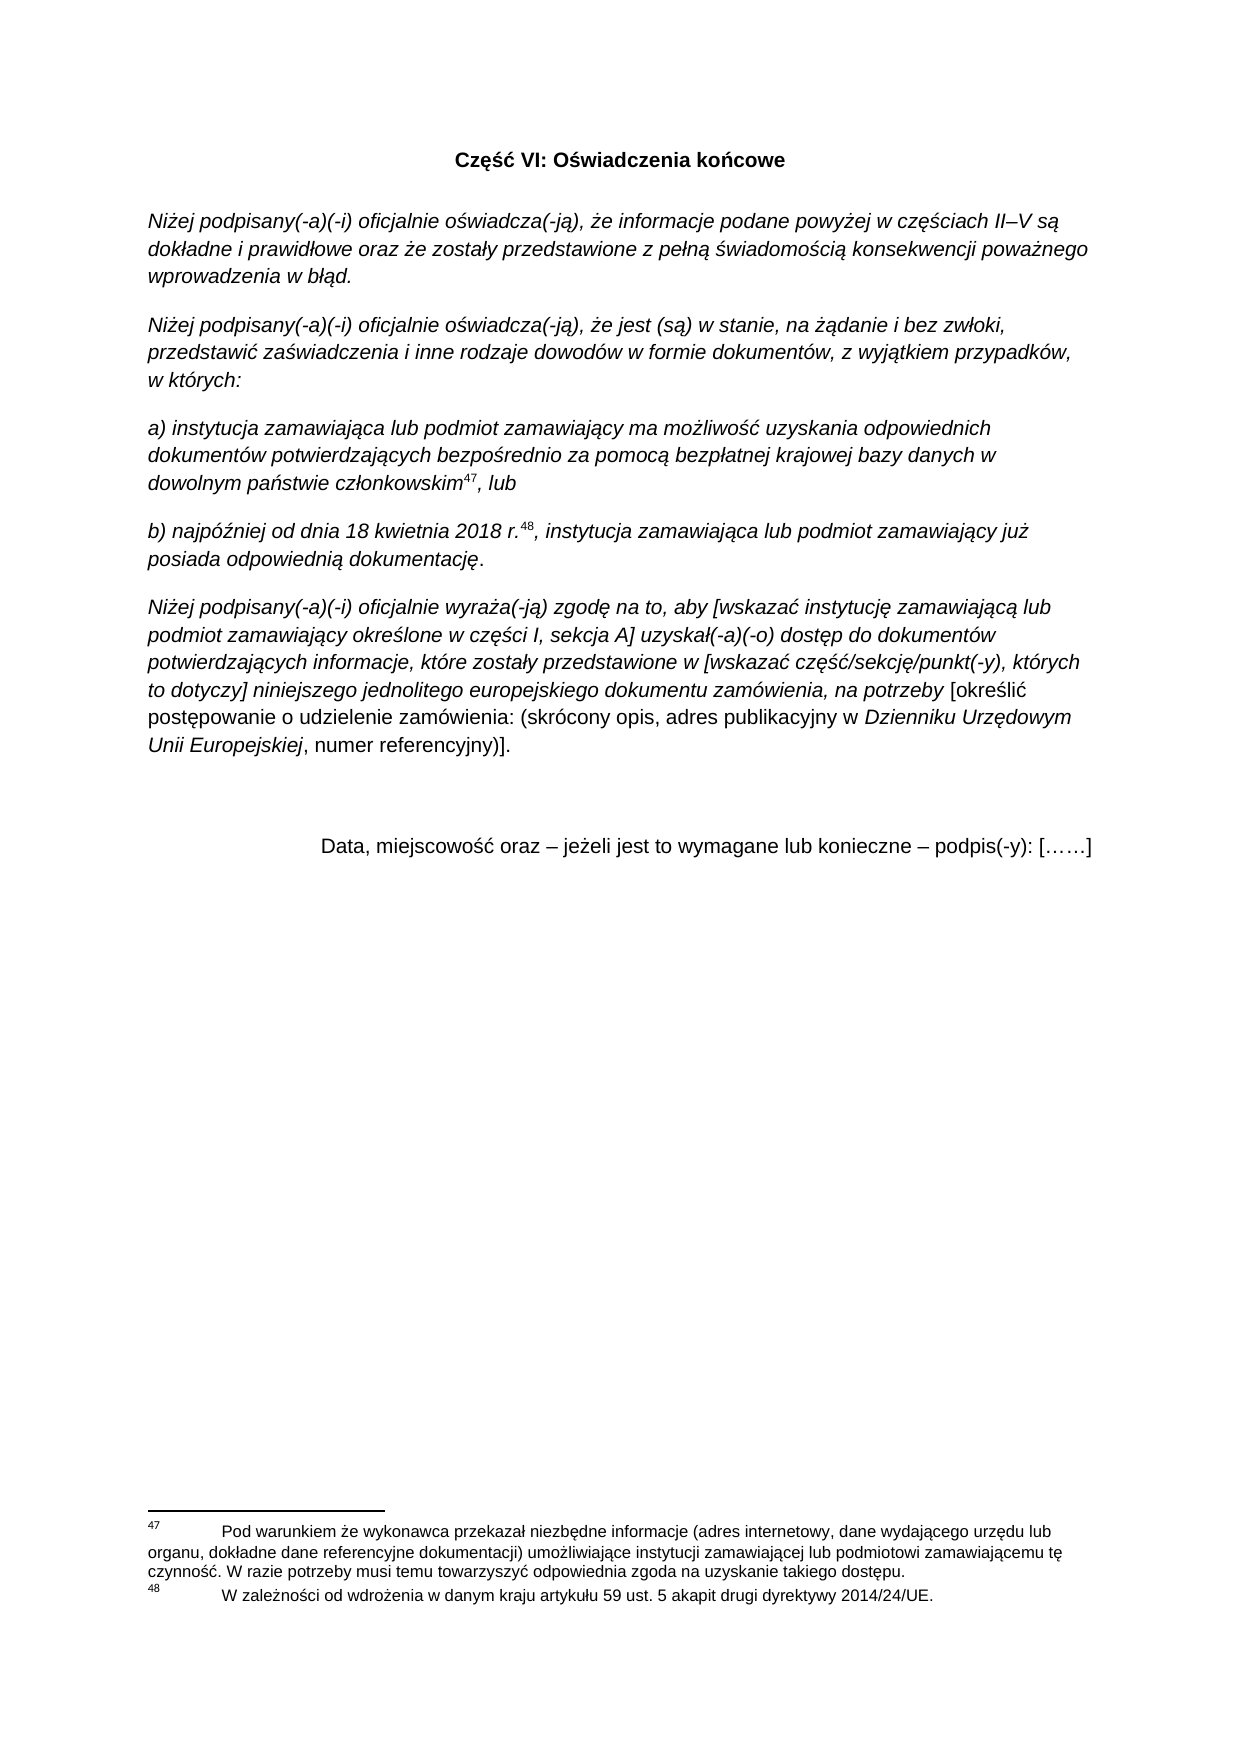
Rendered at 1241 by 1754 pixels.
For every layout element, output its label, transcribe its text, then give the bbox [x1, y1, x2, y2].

text Data, miejscowość oraz – jeżeli jest to wymagane lub konieczne – podpis(-y): [……] [148, 834, 1093, 858]
text Niżej podpisany(-a)(-i) oficjalnie oświadcza(-ją), że jest (są) w stanie, na żądanie i bez zwłoki, przedstawić zaświadczenia i inne rodzaje dowodów w formie dokumentów, z wyjątkiem przypadków, w których: [148, 312, 1093, 391]
text Niżej podpisany(-a)(-i) oficjalnie oświadcza(-ją), że informacje podane powyżej w częściach II–V są dokładne i prawidłowe oraz że zostały przedstawione z pełną świadomością konsekwencji poważnego wprowadzenia w błąd. [148, 209, 1093, 288]
title Część VI: Oświadczenia końcowe [148, 148, 1093, 172]
text b) najpóźniej od dnia 18 kwietnia 2018 r., instytucja zamawiająca lub podmiot zamawiający już posiada odpowiednią dokumentację. [148, 519, 1093, 571]
text a) instytucja zamawiająca lub podmiot zamawiający ma możliwość uzyskania odpowiednich dokumentów potwierdzających bezpośrednio za pomocą bezpłatnej krajowej bazy danych w dowolnym państwie członkowskim, lub [148, 416, 1093, 495]
text Niżej podpisany(-a)(-i) oficjalnie wyraża(-ją) zgodę na to, aby [wskazać instytucję zamawiającą lub podmiot zamawiający określone w części I, sekcja A] uzyskał(-a)(-o) dostęp do dokumentów potwierdzających informacje, które zostały przedstawione w [wskazać część/sekcję/punkt(-y), których to dotyczy] niniejszego jednolitego europejskiego dokumentu zamówienia, na potrzeby [określić postępowanie o udzielenie zamówienia: (skrócony opis, adres publikacyjny w Dzienniku Urzędowym Unii Europejskiej, numer referencyjny)]. [148, 595, 1093, 756]
